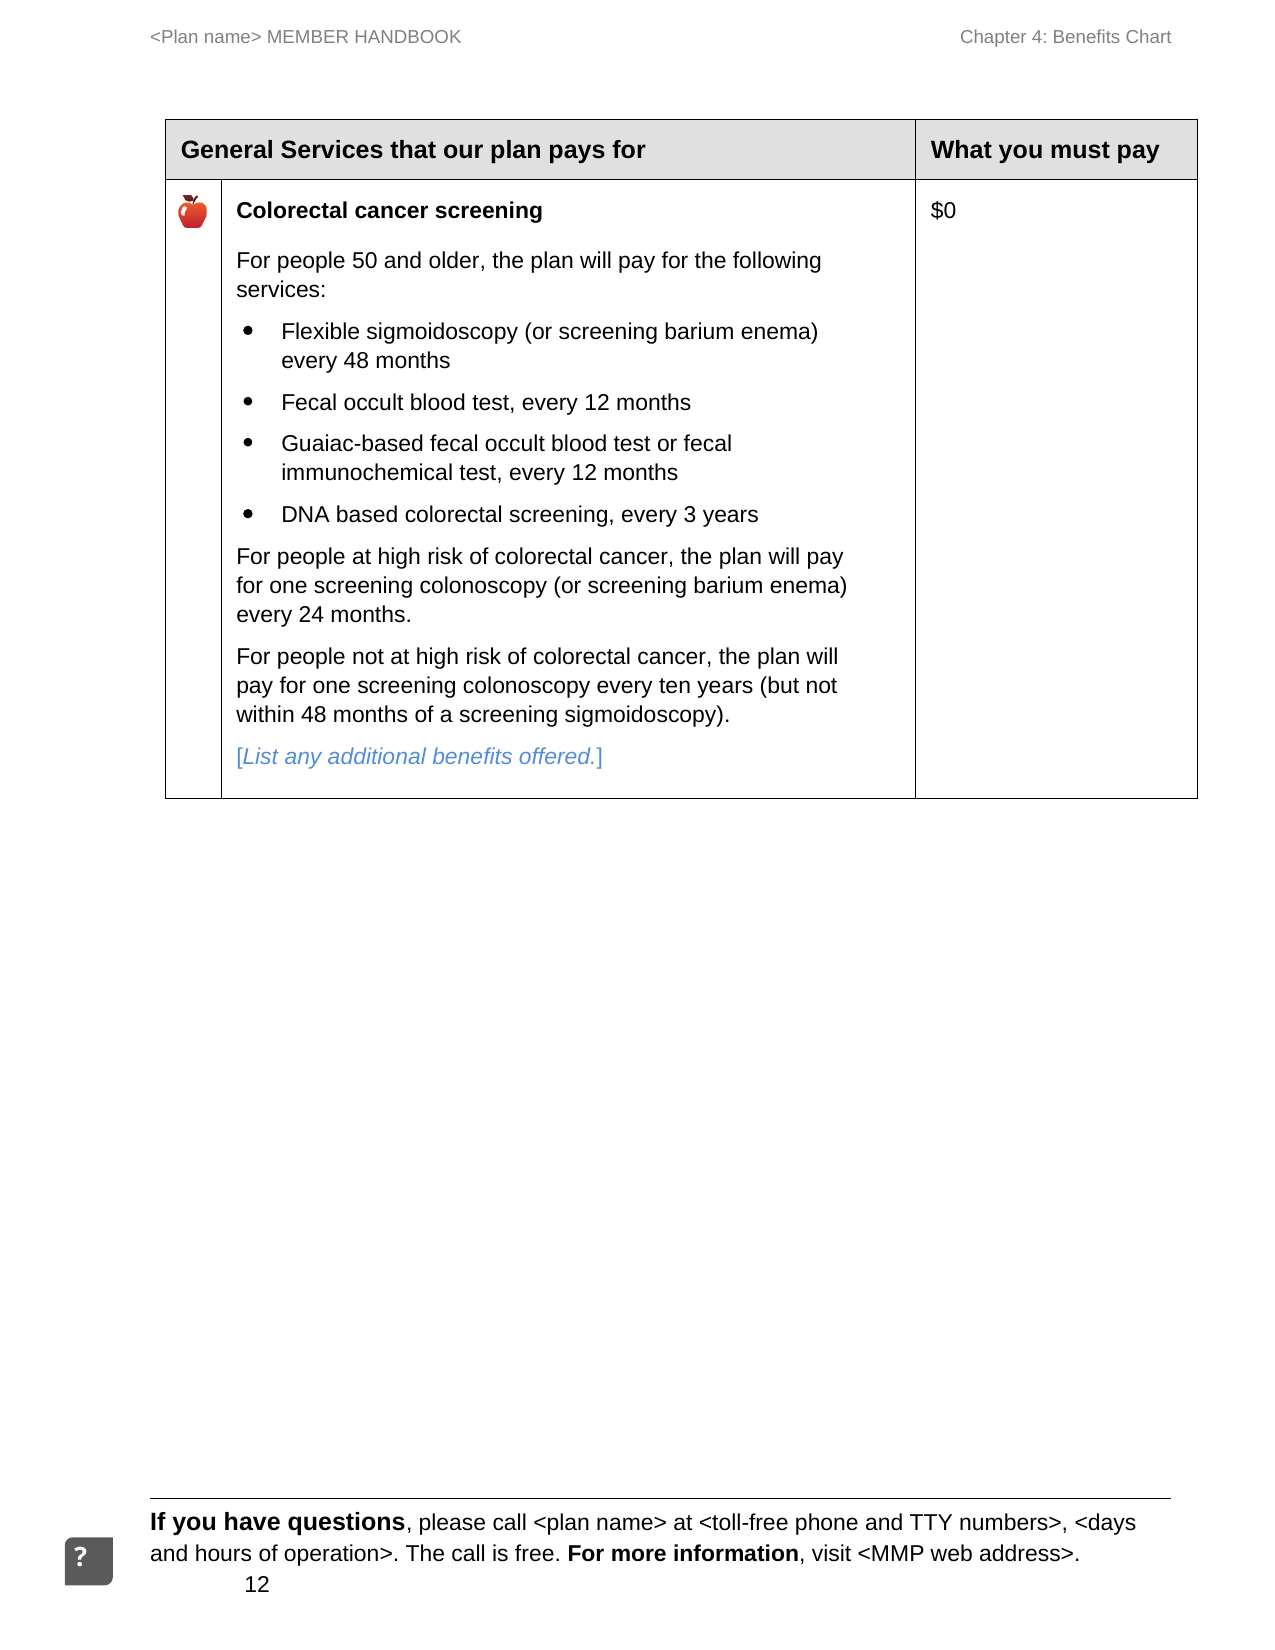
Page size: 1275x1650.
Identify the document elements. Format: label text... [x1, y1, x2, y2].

picture [178, 195, 207, 228]
table_header General Services that our plan pays for [166, 120, 915, 179]
table_header What you must pay [916, 120, 1197, 179]
table_cell Colorectal cancer screening For people 50 and older, the plan will pay for the following services: Flexible sigmoidoscopy (or screening barium enema) every 48 months Fecal occult blood test, every 12 months Guaiac-based fecal occult blood test or fecal immunochemical test, every 12 months DNA based colorectal screening, every 3 years For people at high risk of colorectal cancer, the plan will pay for one screening colonoscopy (or screening barium enema) every 24 months. For people not at high risk of colorectal cancer, the plan will pay for one screening colonoscopy every ten years (but not within 48 months of a screening sigmoidoscopy). [List any additional benefits offered.] [222, 180, 915, 797]
table_cell $0 [916, 180, 1197, 797]
table_cell [166, 180, 221, 797]
